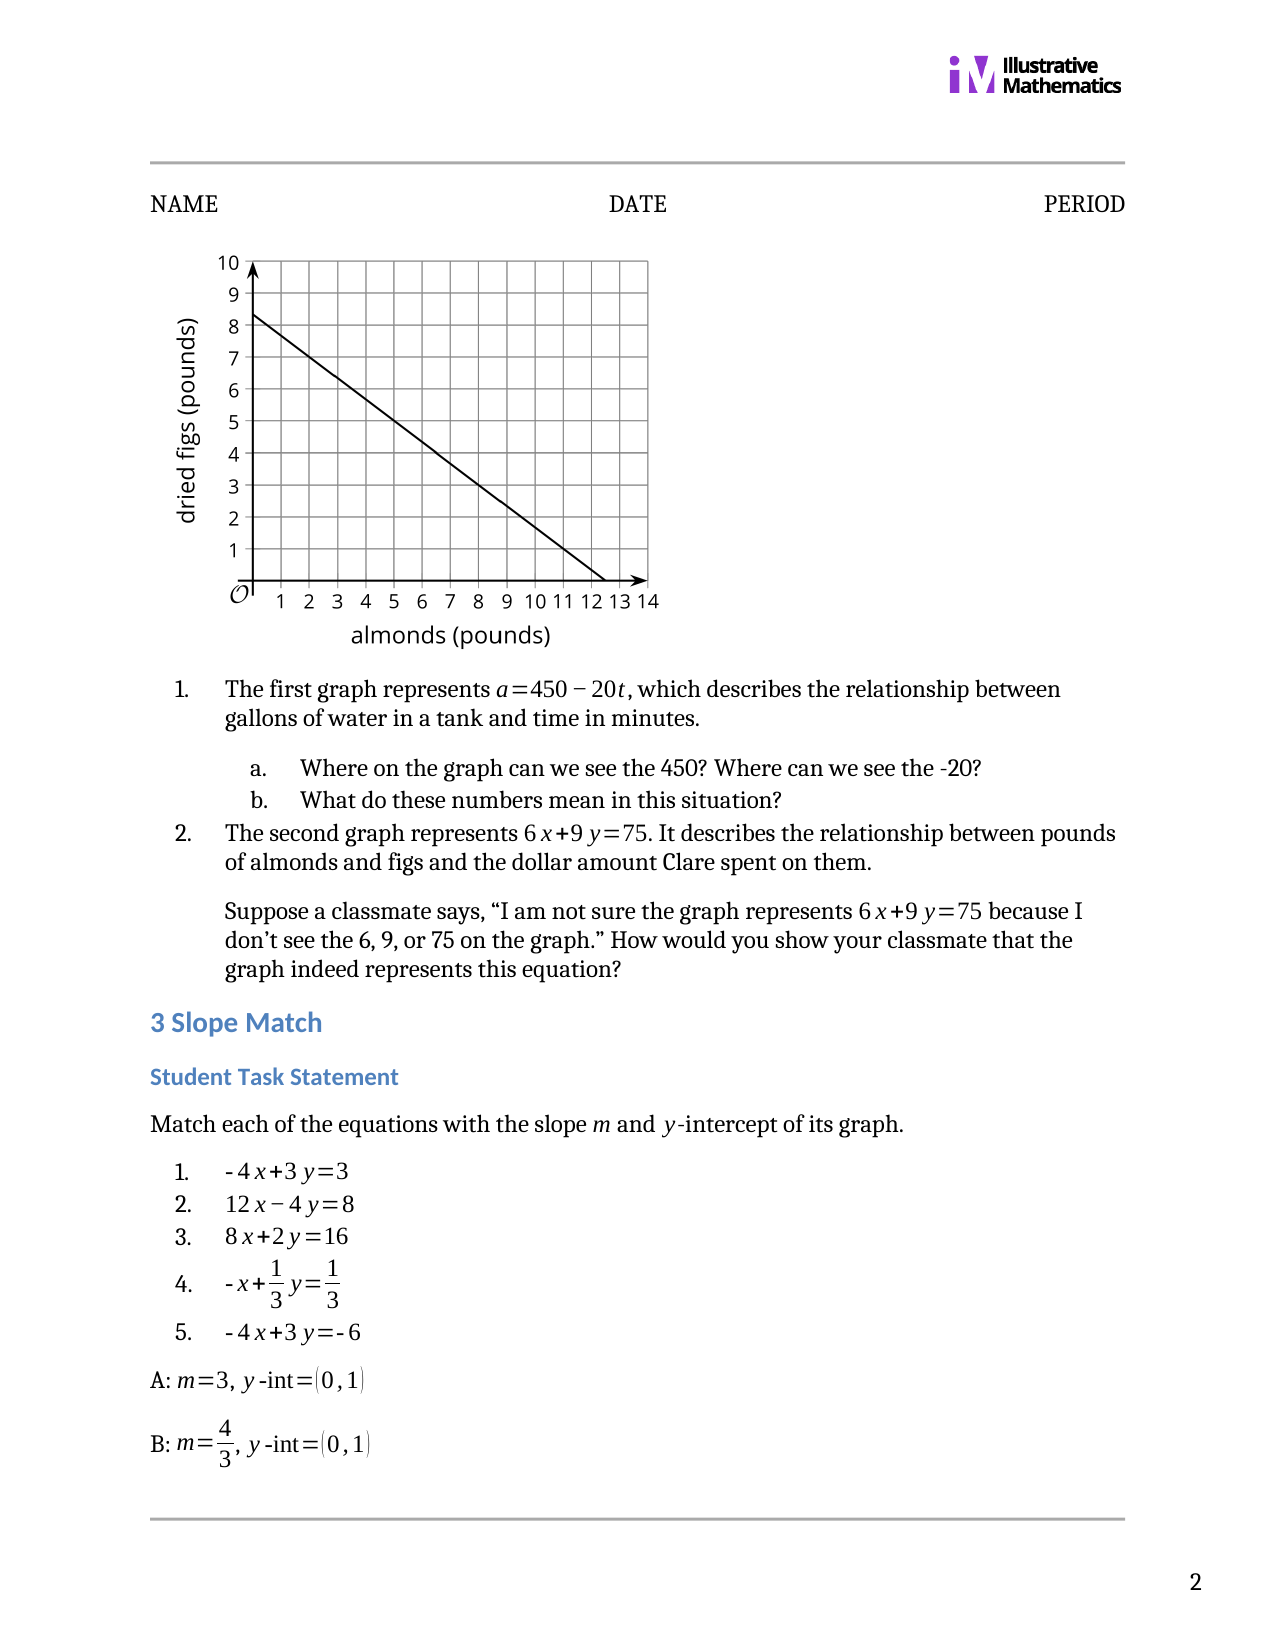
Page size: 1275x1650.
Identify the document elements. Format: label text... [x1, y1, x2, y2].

picture [168, 247, 667, 657]
subtitle Student Task Statement [150, 1061, 1125, 1091]
list Suppose a classmate says, “I am not sure the graph represents because I don’t see the 6, 9, or 75 on the graph.” How would you show your classmate that the graph indeed represents this equation? [175, 897, 1125, 983]
text A: , [150, 1365, 1125, 1396]
list The first graph represents , which describes the relationship between gallons of water in a tank and time in minutes. [175, 675, 1125, 733]
text Match each of the equations with the slope and -intercept of its graph. [150, 1110, 1125, 1139]
subtitle 3 Slope Match [150, 1004, 1125, 1040]
list Where on the graph can we see the 450? Where can we see the -20? [250, 754, 1125, 782]
text B: , [150, 1414, 1125, 1473]
picture [949, 55, 1121, 93]
list What do these numbers mean in this situation? [250, 786, 1125, 815]
list The second graph represents . It describes the relationship between pounds of almonds and figs and the dollar amount Clare spent on them. [175, 819, 1125, 876]
